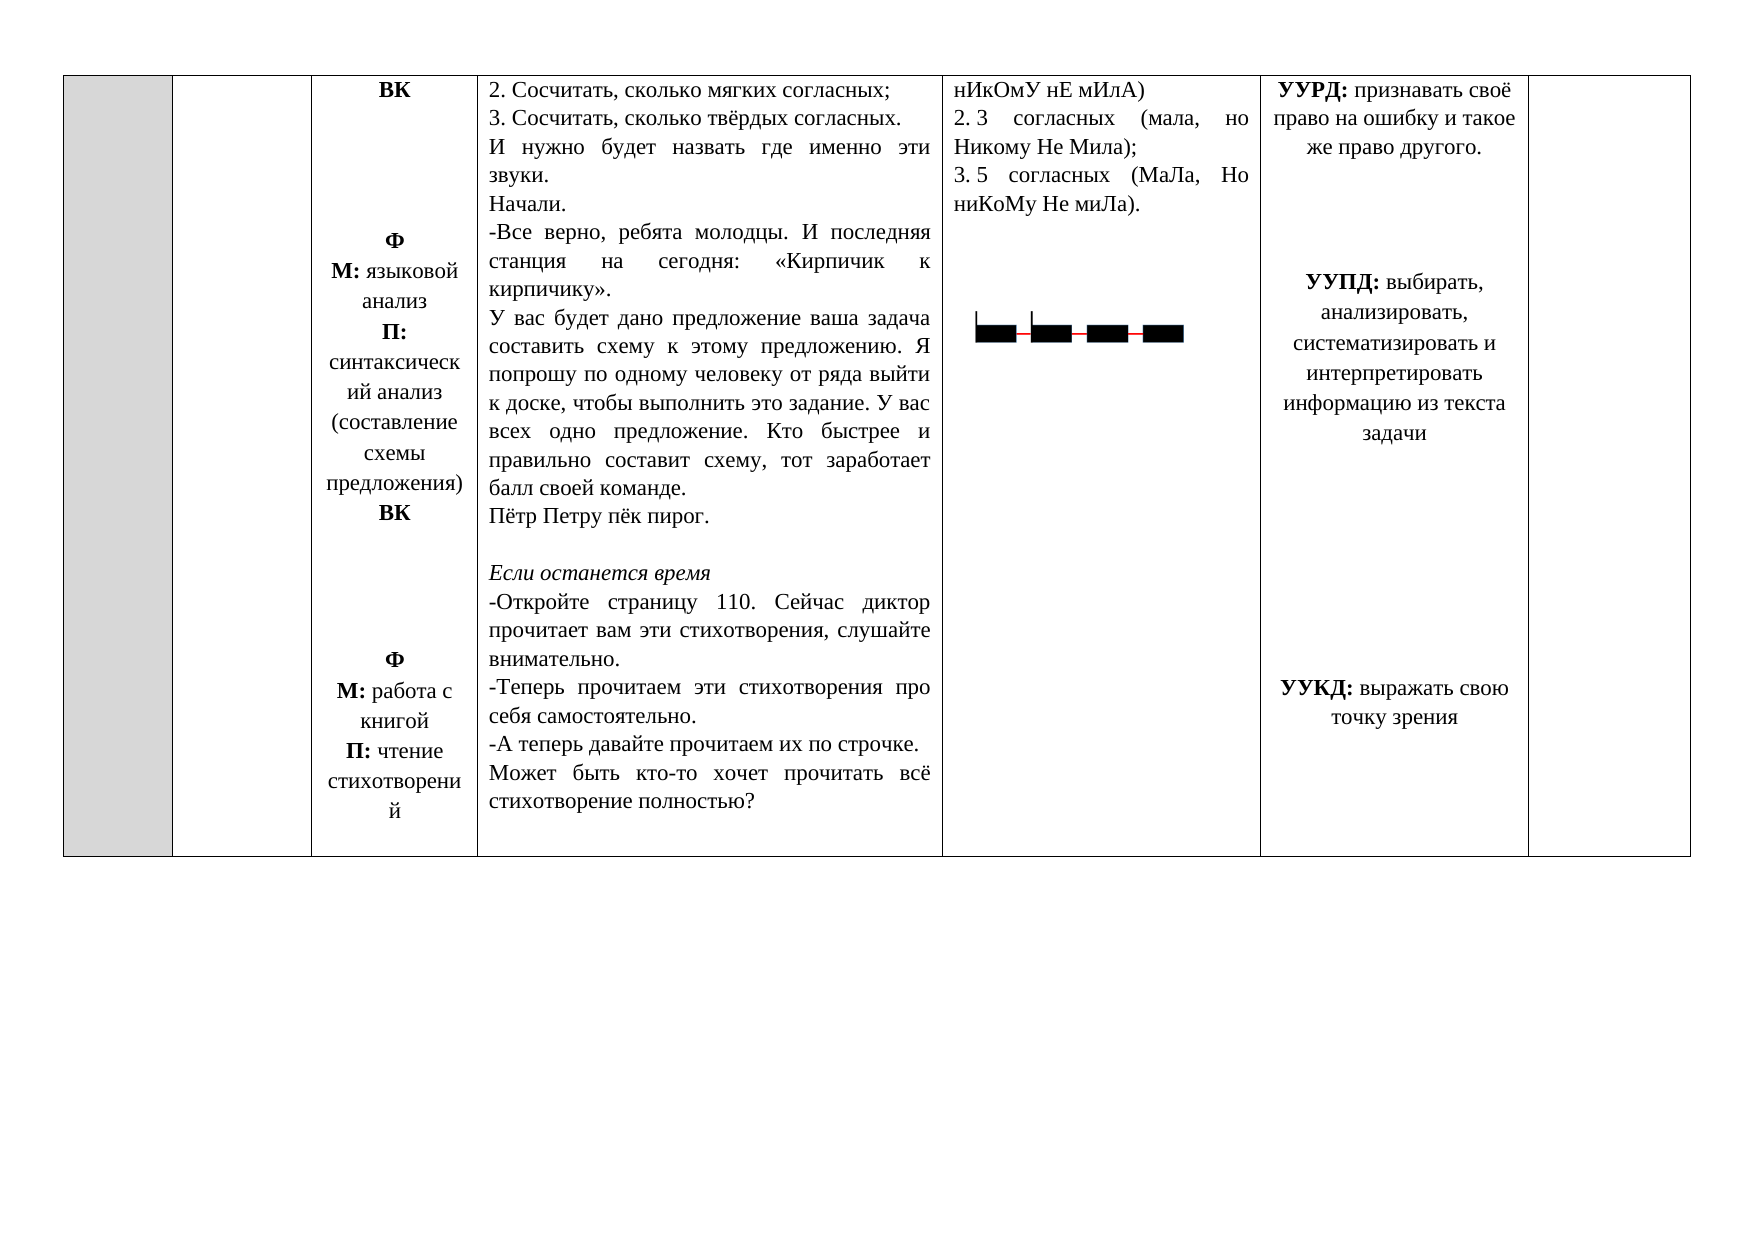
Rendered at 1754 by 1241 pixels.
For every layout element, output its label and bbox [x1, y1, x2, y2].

table_cell [478, 76, 942, 856]
table_cell [943, 76, 1260, 856]
table_cell [64, 76, 172, 856]
table_cell [312, 76, 477, 856]
table_cell [1261, 76, 1528, 856]
picture [953, 303, 1201, 357]
table_cell [1529, 76, 1690, 856]
table_cell [173, 76, 311, 856]
